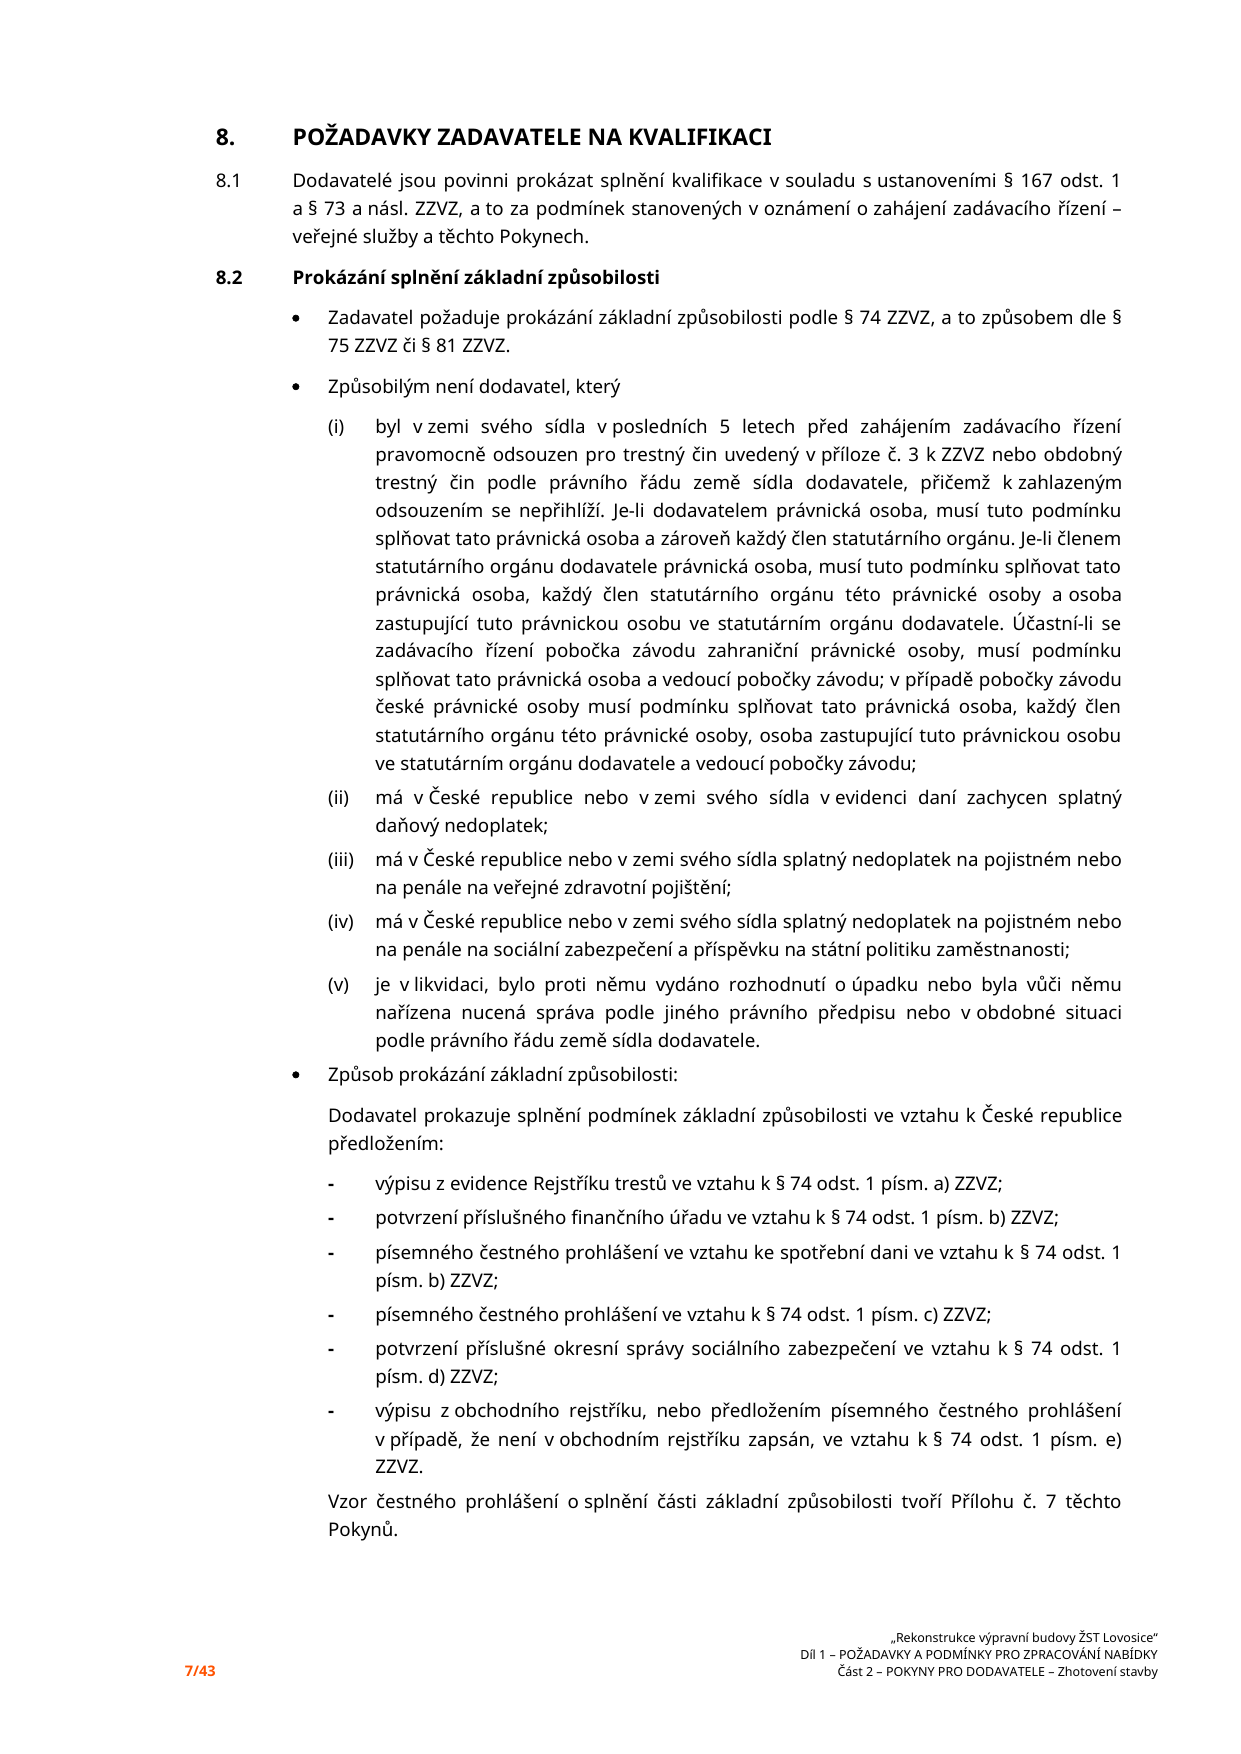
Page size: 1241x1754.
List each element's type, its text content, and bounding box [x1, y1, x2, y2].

text potvrzení příslušného finančního úřadu ve vztahu k § 74 odst. 1 písm. b) ZZVZ; [328, 1205, 1122, 1230]
text byl v zemi svého sídla v posledních 5 letech před zahájením zadávacího řízení pravomocně odsouzen pro trestný čin uvedený v příloze č. 3 k ZZVZ nebo obdobný trestný čin podle právního řádu země sídla dodavatele, přičemž k zahlazeným odsouzením se nepřihlíží. Je-li dodavatelem právnická osoba, musí tuto podmínku splňovat tato právnická osoba a zároveň každý člen statutárního orgánu. Je-li členem statutárního orgánu dodavatele právnická osoba, musí tuto podmínku splňovat tato právnická osoba, každý člen statutárního orgánu této právnické osoby a osoba zastupující tuto právnickou osobu ve statutárním orgánu dodavatele. Účastní-li se zadávacího řízení pobočka závodu zahraniční právnické osoby, musí podmínku splňovat tato právnická osoba a vedoucí pobočky závodu; v případě pobočky závodu české právnické osoby musí podmínku splňovat tato právnická osoba, každý člen statutárního orgánu této právnické osoby, osoba zastupující tuto právnickou osobu ve statutárním orgánu dodavatele a vedoucí pobočky závodu; [328, 414, 1122, 775]
text Vzor čestného prohlášení o splnění části základní způsobilosti tvoří Přílohu č. 7 těchto Pokynů. [328, 1488, 1122, 1542]
text Způsob prokázání základní způsobilosti: [292, 1061, 1122, 1087]
text Způsobilým není dodavatel, který [292, 373, 1122, 399]
text písemného čestného prohlášení ve vztahu ke spotřební dani ve vztahu k § 74 odst. 1 písm. b) ZZVZ; [328, 1239, 1122, 1292]
text Dodavatel prokazuje splnění podmínek základní způsobilosti ve vztahu k České republice předložením: [328, 1102, 1122, 1155]
text je v likvidaci, bylo proti němu vydáno rozhodnutí o úpadku nebo byla vůči němu nařízena nucená správa podle jiného právního předpisu nebo v obdobné situaci podle právního řádu země sídla dodavatele. [328, 971, 1122, 1053]
text má v České republice nebo v zemi svého sídla splatný nedoplatek na pojistném nebo na penále na sociální zabezpečení a příspěvku na státní politiku zaměstnanosti; [328, 909, 1122, 962]
text písemného čestného prohlášení ve vztahu k § 74 odst. 1 písm. c) ZZVZ; [328, 1301, 1122, 1327]
text POŽADAVKY ZADAVATELE NA KVALIFIKACI [216, 121, 1122, 152]
text Zadavatel požaduje prokázání základní způsobilosti podle § 74 ZZVZ, a to způsobem dle § 75 ZZVZ či § 81 ZZVZ. [292, 304, 1122, 358]
text výpisu z obchodního rejstříku, nebo předložením písemného čestného prohlášení v případě, že není v obchodním rejstříku zapsán, ve vztahu k § 74 odst. 1 písm. e) ZZVZ. [328, 1398, 1122, 1479]
text má v České republice nebo v zemi svého sídla splatný nedoplatek na pojistném nebo na penále na veřejné zdravotní pojištění; [328, 846, 1122, 900]
text má v České republice nebo v zemi svého sídla v evidenci daní zachycen splatný daňový nedoplatek; [328, 784, 1122, 838]
text Prokázání splnění základní způsobilosti [216, 264, 1122, 289]
text potvrzení příslušné okresní správy sociálního zabezpečení ve vztahu k § 74 odst. 1 písm. d) ZZVZ; [328, 1336, 1122, 1389]
text Dodavatelé jsou povinni prokázat splnění kvalifikace v souladu s ustanoveními § 167 odst. 1 a § 73 a násl. ZZVZ, a to za podmínek stanovených v oznámení o zahájení zadávacího řízení – veřejné služby a těchto Pokynech. [216, 167, 1122, 249]
text výpisu z evidence Rejstříku trestů ve vztahu k § 74 odst. 1 písm. a) ZZVZ; [328, 1170, 1122, 1196]
